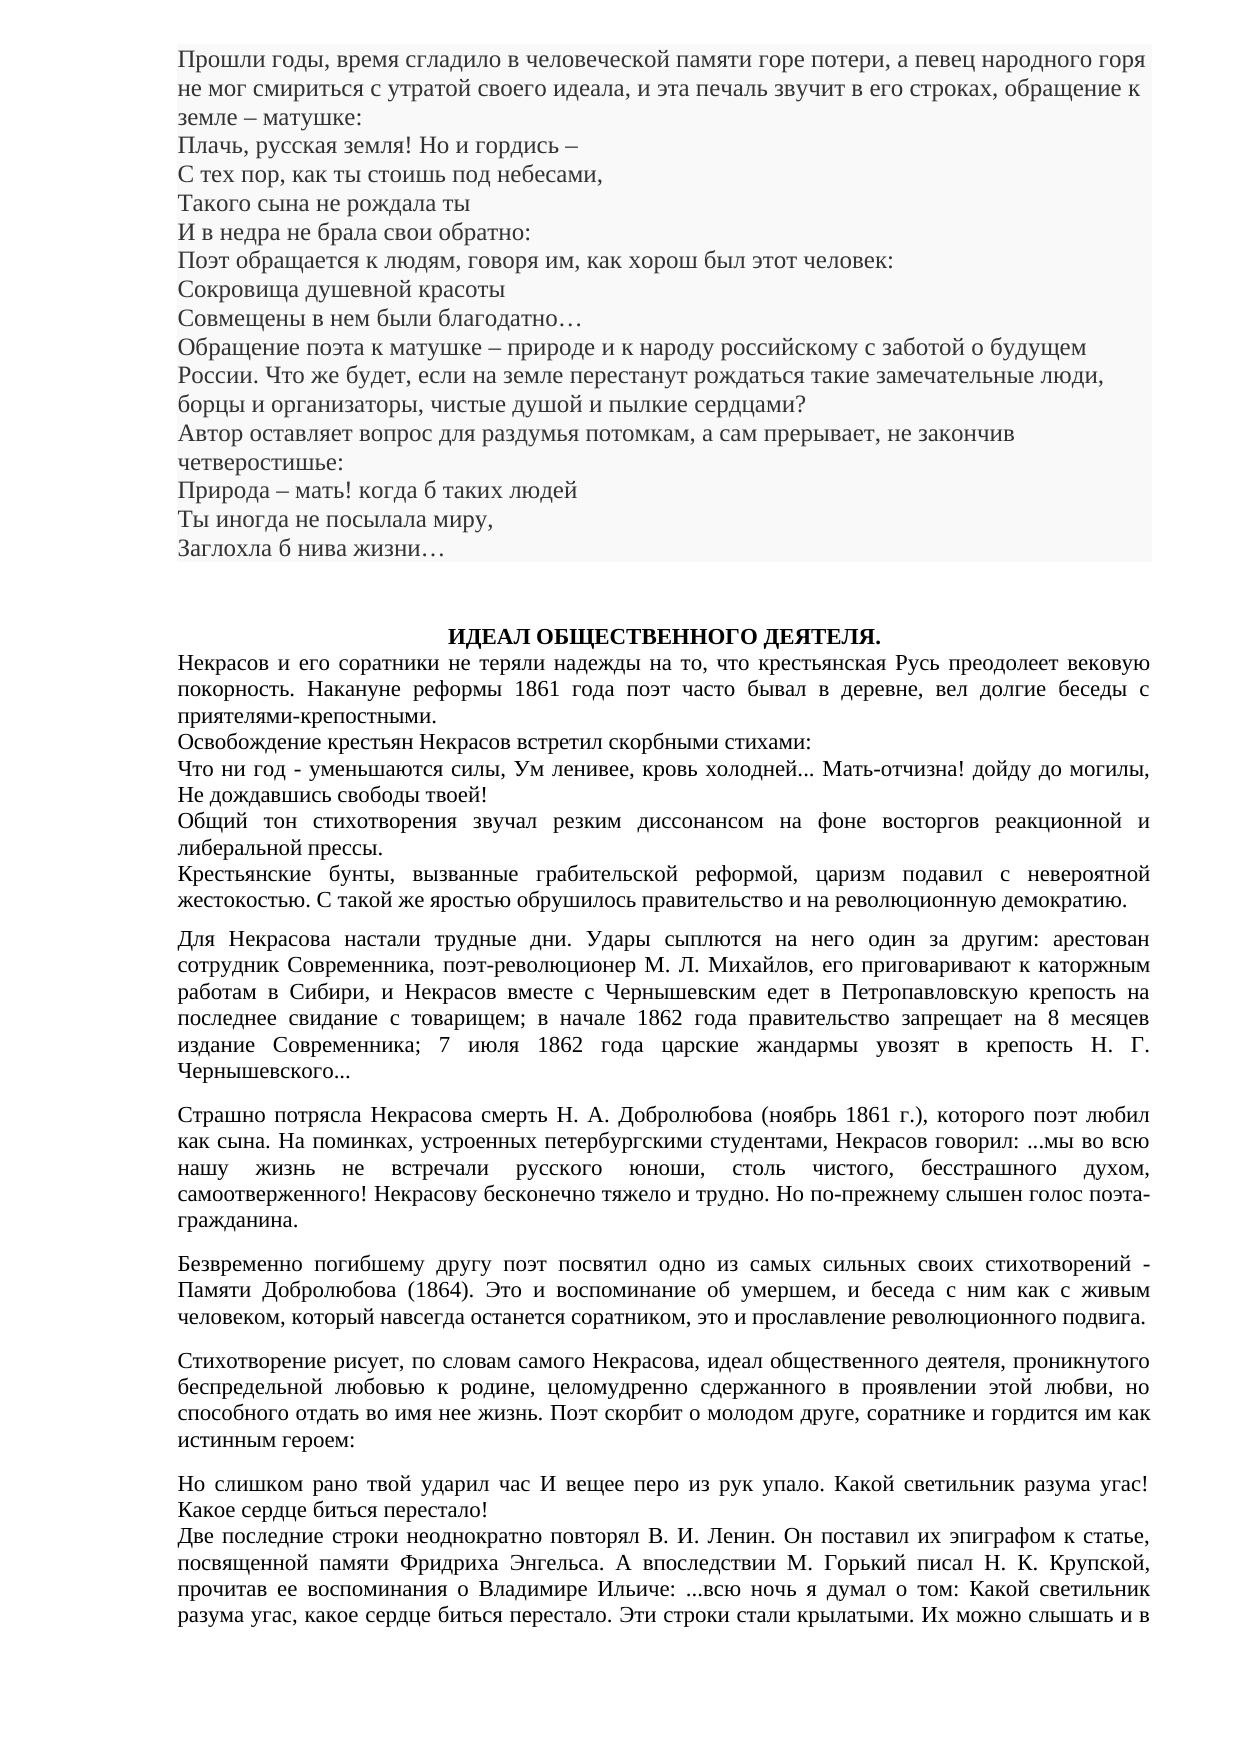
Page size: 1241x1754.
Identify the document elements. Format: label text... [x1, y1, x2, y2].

text ИДЕАЛ ОБЩЕСТВЕННОГО ДЕЯТЕЛЯ. [177, 623, 1152, 649]
text Прошли годы, время сгладило в человеческой памяти горе потери, а певец народного горя не мог смириться с утратой своего идеала, и эта печаль звучит в его строках, обращение к земле – матушке: [177, 44, 1152, 131]
text Что ни год - уменьшаются силы, Ум ленивее, кровь холодней... Мать-отчизна! дойду до могилы, Не дождавшись свободы твоей! [177, 754, 1152, 807]
text Страшно потрясла Некрасова смерть Н. А. Добролюбова (ноябрь 1861 г.), которого поэт любил как сына. На поминках, устроенных петербургскими студентами, Некрасов говорил: ...мы во всю нашу жизнь не встречали русского юноши, столь чистого, бесстрашного духом, самоотверженного! Некрасову бесконечно тяжело и трудно. Но по-прежнему слышен голос поэта-гражданина. [177, 1101, 1152, 1233]
text Для Некрасова настали трудные дни. Удары сыплются на него один за другим: арестован сотрудник Современника, поэт-революционер М. Л. Михайлов, его приговаривают к каторжным работам в Сибири, и Некрасов вместе с Чернышевским едет в Петропавловскую крепость на последнее свидание с товарищем; в начале 1862 года правительство запрещает на 8 месяцев издание Современника; 7 июля 1862 года царские жандармы увозят в крепость Н. Г. Чернышевского... [177, 925, 1152, 1083]
text Поэт обращается к людям, говоря им, как хорош был этот человек: [177, 246, 1152, 274]
text Безвременно погибшему другу поэт посвятил одно из самых сильных своих стихотворений - Памяти Добролюбова (1864). Это и воспоминание об умершем, и беседа с ним как с живым человеком, который навсегда останется соратником, это и прославление революционного подвига. [177, 1250, 1152, 1329]
text Общий тон стихотворения звучал резким диссонансом на фоне восторгов реакционной и либеральной прессы. [177, 807, 1152, 860]
text Некрасов и его соратники не теряли надежды на то, что крестьянская Русь преодолеет вековую покорность. Накануне реформы 1861 года поэт часто бывал в деревне, вел долгие беседы с приятелями-крепостными. [177, 649, 1152, 728]
text Плачь, русская земля! Но и гордись – С тех пор, как ты стоишь под небесами, Такого сына не рождала ты И в недра не брала свои обратно: [177, 131, 1152, 246]
text Крестьянские бунты, вызванные грабительской реформой, царизм подавил с невероятной жестокостью. С такой же яростью обрушилось правительство и на революционную демократию. [177, 860, 1152, 913]
text Сокровища душевной красоты Совмещены в нем были благодатно… [177, 274, 1152, 332]
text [177, 1522, 1152, 1628]
text Освобождение крестьян Некрасов встретил скорбными стихами: [177, 728, 1152, 754]
text Обращение поэта к матушке – природе и к народу российскому с заботой о будущем России. Что же будет, если на земле перестанут рождаться такие замечательные люди, борцы и организаторы, чистые душой и пылкие сердцами? Автор оставляет вопрос для раздумья потомкам, а сам прерывает, не закончив четверостишье: [177, 332, 1152, 476]
text Стихотворение рисует, по словам самого Некрасова, идеал общественного деятеля, проникнутого беспредельной любовью к родине, целомудренно сдержанного в проявлении этой любви, но способного отдать во имя нее жизнь. Поэт скорбит о молодом друге, соратнике и гордится им как истинным героем: [177, 1347, 1152, 1452]
text Природа – мать! когда б таких людей Ты иногда не посылала миру, Заглохла б нива жизни… [177, 476, 1152, 562]
text Но слишком рано твой ударил час И вещее перо из рук упало. Какой светильник разума угас! Какое сердце биться перестало! [177, 1469, 1152, 1522]
